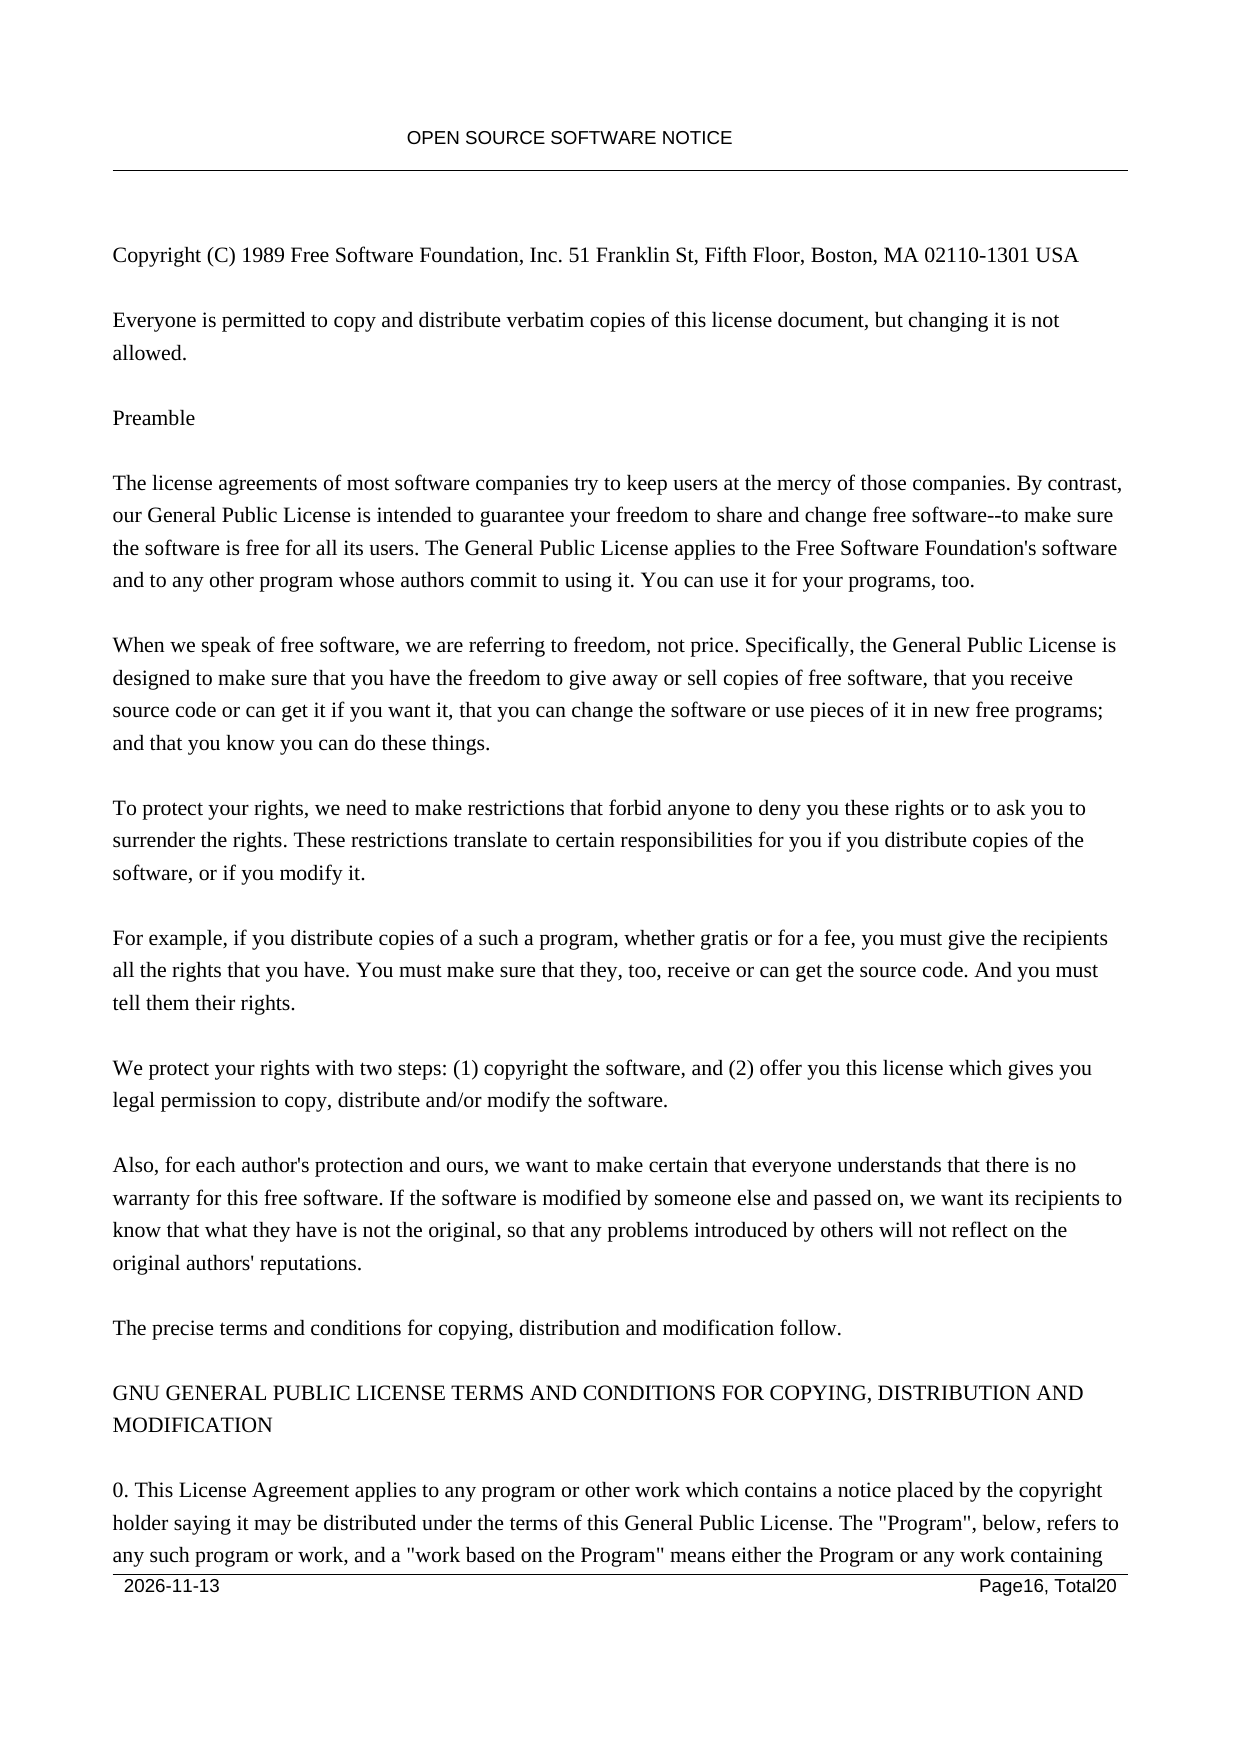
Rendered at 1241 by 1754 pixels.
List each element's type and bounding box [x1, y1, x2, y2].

text [112, 206, 1128, 1571]
